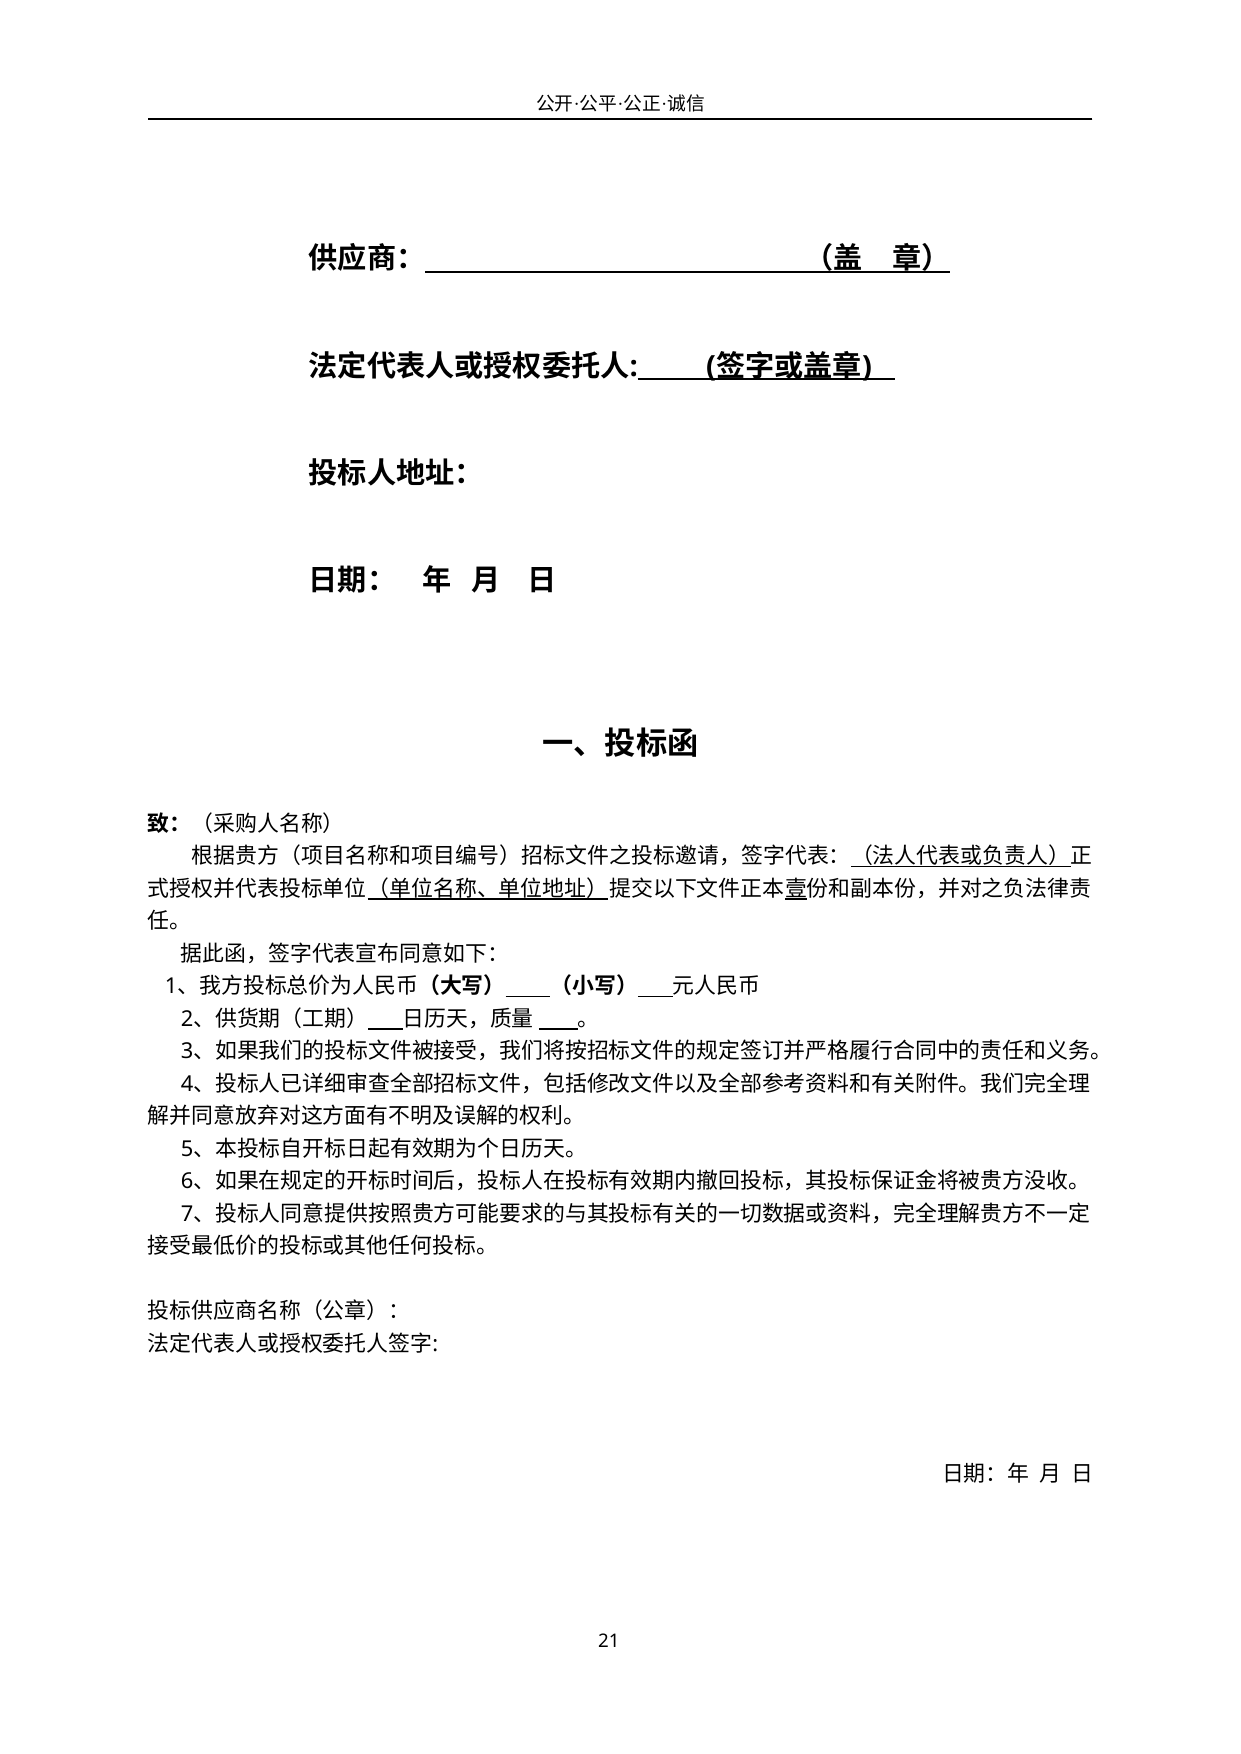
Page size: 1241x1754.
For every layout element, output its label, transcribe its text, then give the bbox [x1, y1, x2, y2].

text 1、我方投标总价为人民币（大写） （小写） 元人民币 [148, 968, 1092, 1001]
text 法定代表人或授权委托人签字: [148, 1326, 1092, 1358]
text 6、如果在规定的开标时间后，投标人在投标有效期内撤回投标，其投标保证金将被贵方没收。 [148, 1163, 1092, 1196]
text 日期：年 月 日 [148, 1456, 1092, 1488]
text 4、投标人已详细审查全部招标文件，包括修改文件以及全部参考资料和有关附件。我们完全理解并同意放弃对这方面有不明及误解的权利。 [148, 1066, 1092, 1131]
text 致：（采购人名称） [148, 806, 1092, 838]
text 2、供货期（工期） 日历天，质量 。 [148, 1001, 1092, 1033]
text 5、本投标自开标日起有效期为个日历天。 [148, 1131, 1092, 1163]
text 根据贵方（项目名称和项目编号）招标文件之投标邀请，签字代表：（法人代表或负责人）正式授权并代表投标单位（单位名称、单位地址）提交以下文件正本壹份和副本份，并对之负法律责任。 [148, 838, 1092, 936]
text 投标人地址： [192, 438, 1092, 503]
text 据此函，签字代表宣布同意如下： [148, 936, 1092, 968]
text 日期： 年 月 日 [192, 546, 1092, 611]
text 3、如果我们的投标文件被接受，我们将按招标文件的规定签订并严格履行合同中的责任和义务。 [148, 1033, 1092, 1066]
text 供应商： （盖 章） [192, 224, 1092, 289]
text 7、投标人同意提供按照贵方可能要求的与其投标有关的一切数据或资料，完全理解贵方不一定接受最低价的投标或其他任何投标。 [148, 1196, 1092, 1261]
subtitle 一、投标函 [148, 708, 1092, 773]
text 法定代表人或授权委托人: (签字或盖章) [192, 331, 1092, 396]
text 投标供应商名称（公章）： [148, 1293, 1092, 1326]
